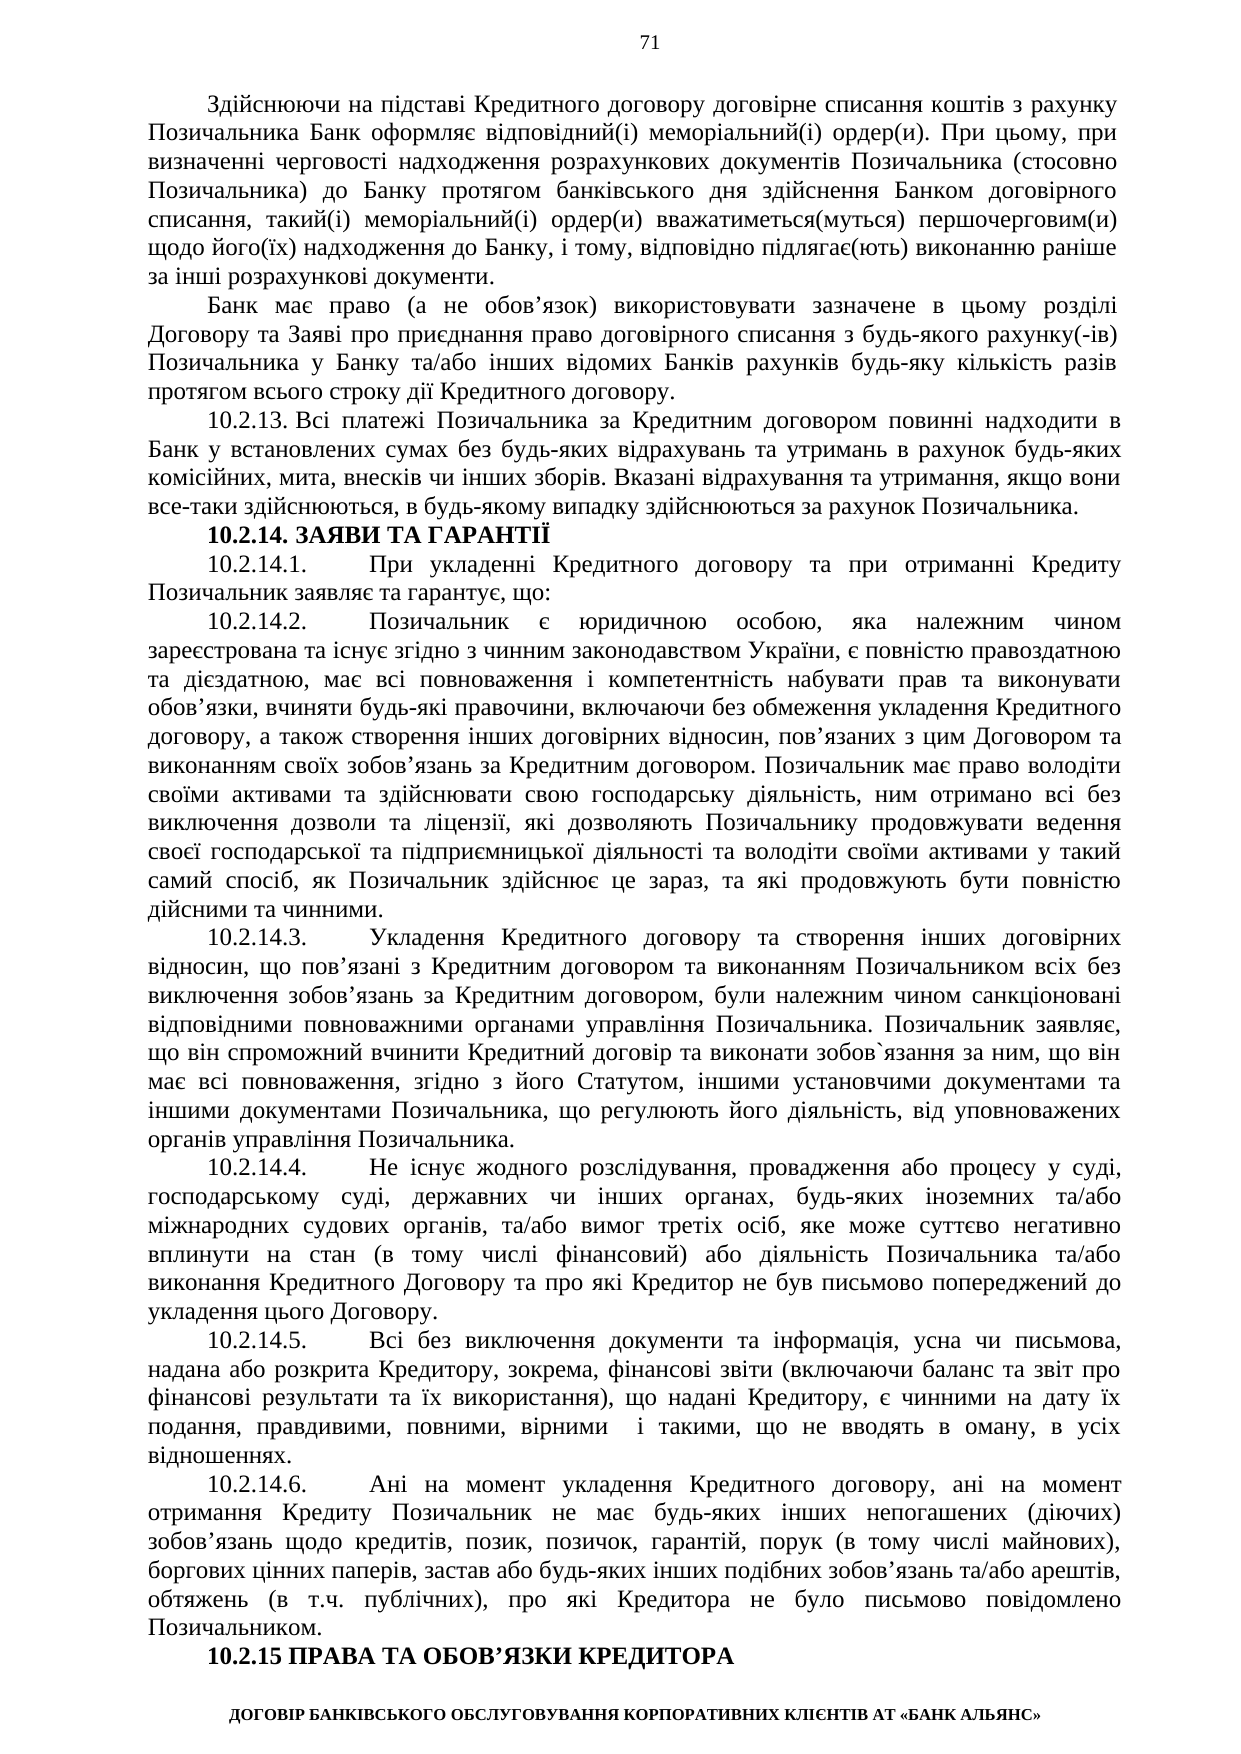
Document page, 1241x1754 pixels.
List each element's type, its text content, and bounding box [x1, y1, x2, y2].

list При укладенні Кредитного договору та при отриманні Кредиту Позичальник заявляє та гарантує, що: [148, 549, 1122, 606]
text 10.2.15 ПРАВА ТА ОБОВ’ЯЗКИ КРЕДИТОРА [148, 1641, 1152, 1670]
text Банк має право (а не обов’язок) використовувати зазначене в цьому розділі Договору та Заяві про приєднання право договірного списання з будь-якого рахунку(-ів) Позичальника у Банку та/або інших відомих Банків рахунків будь-яку кількість разів протягом всього строку дії Кредитного договору. [148, 290, 1118, 405]
list Укладення Кредитного договору та створення інших договірних відносин, що пов’язані з Кредитним договором та виконанням Позичальником всіх без виключення зобов’язань за Кредитним договором, були належним чином санкціоновані відповідними повноважними органами управління Позичальника. Позичальник заявляє, що він спроможний вчинити Кредитний договір та виконати зобов`язання за ним, що він має всі повноваження, згідно з його Статутом, іншими установчими документами та іншими документами Позичальника, що регулюють його діяльність, від уповноважених органів управління Позичальника. [148, 922, 1122, 1152]
text Здійснюючи на підставі Кредитного договору договірне списання коштів з рахунку Позичальника Банк оформляє відповідний(і) меморіальний(і) ордер(и). При цьому, при визначенні черговості надходження розрахункових документів Позичальника (стосовно Позичальника) до Банку протягом банківського дня здійснення Банком договірного списання, такий(і) меморіальний(і) ордер(и) вважатиметься(муться) першочерговим(и) щодо його(їх) надходження до Банку, і тому, відповідно підлягає(ють) виконанню раніше за інші розрахункові документи. [148, 89, 1118, 290]
list Ані на момент укладення Кредитного договору, ані на момент отримання Кредиту Позичальник не має будь-яких інших непогашених (діючих) зобов’язань щодо кредитів, позик, позичок, гарантій, порук (в тому числі майнових), боргових цінних паперів, застав або будь-яких інших подібних зобов’язань та/або арештів, обтяжень (в т.ч. публічних), про які Кредитора не було письмово повідомлено Позичальником. [148, 1469, 1122, 1641]
list Всі платежі Позичальника за Кредитним договором повинні надходити в Банк у встановлених сумах без будь-яких відрахувань та утримань в рахунок будь-яких комісійних, мита, внесків чи інших зборів. Вказані відрахування та утримання, якщо вони все-таки здійснюються, в будь-якому випадку здійснюються за рахунок Позичальника. [148, 405, 1122, 520]
list ЗАЯВИ ТА ГАРАНТІЇ [148, 520, 1122, 549]
list Всі без виключення документи та інформація, усна чи письмова, надана або розкрита Кредитору, зокрема, фінансові звіти (включаючи баланс та звіт про фінансові результати та їх використання), що надані Кредитору, є чинними на дату їх подання, правдивими, повними, вірними і такими, що не вводять в оману, в усіх відношеннях. [148, 1325, 1122, 1469]
list Позичальник є юридичною особою, яка належним чином зареєстрована та існує згідно з чинним законодавством України, є повністю правоздатною та дієздатною, має всі повноваження і компетентність набувати прав та виконувати обов’язки, вчиняти будь-які правочини, включаючи без обмеження укладення Кредитного договору, а також створення інших договірних відносин, пов’язаних з цим Договором та виконанням своїх зобов’язань за Кредитним договором. Позичальник має право володіти своїми активами та здійснювати свою господарську діяльність, ним отримано всі без виключення дозволи та ліцензії, які дозволяють Позичальнику продовжувати ведення своєї господарської та підприємницької діяльності та володіти своїми активами у такий самий спосіб, як Позичальник здійснює це зараз, та які продовжують бути повністю дійсними та чинними. [148, 606, 1122, 922]
list Не існує жодного розслідування, провадження або процесу у суді, господарському суді, державних чи інших органах, будь-яких іноземних та/або міжнародних судових органів, та/або вимог третіх осіб, яке може суттєво негативно вплинути на стан (в тому числі фінансовий) або діяльність Позичальника та/або виконання Кредитного Договору та про які Кредитор не був письмово попереджений до укладення цього Договору. [148, 1152, 1122, 1325]
